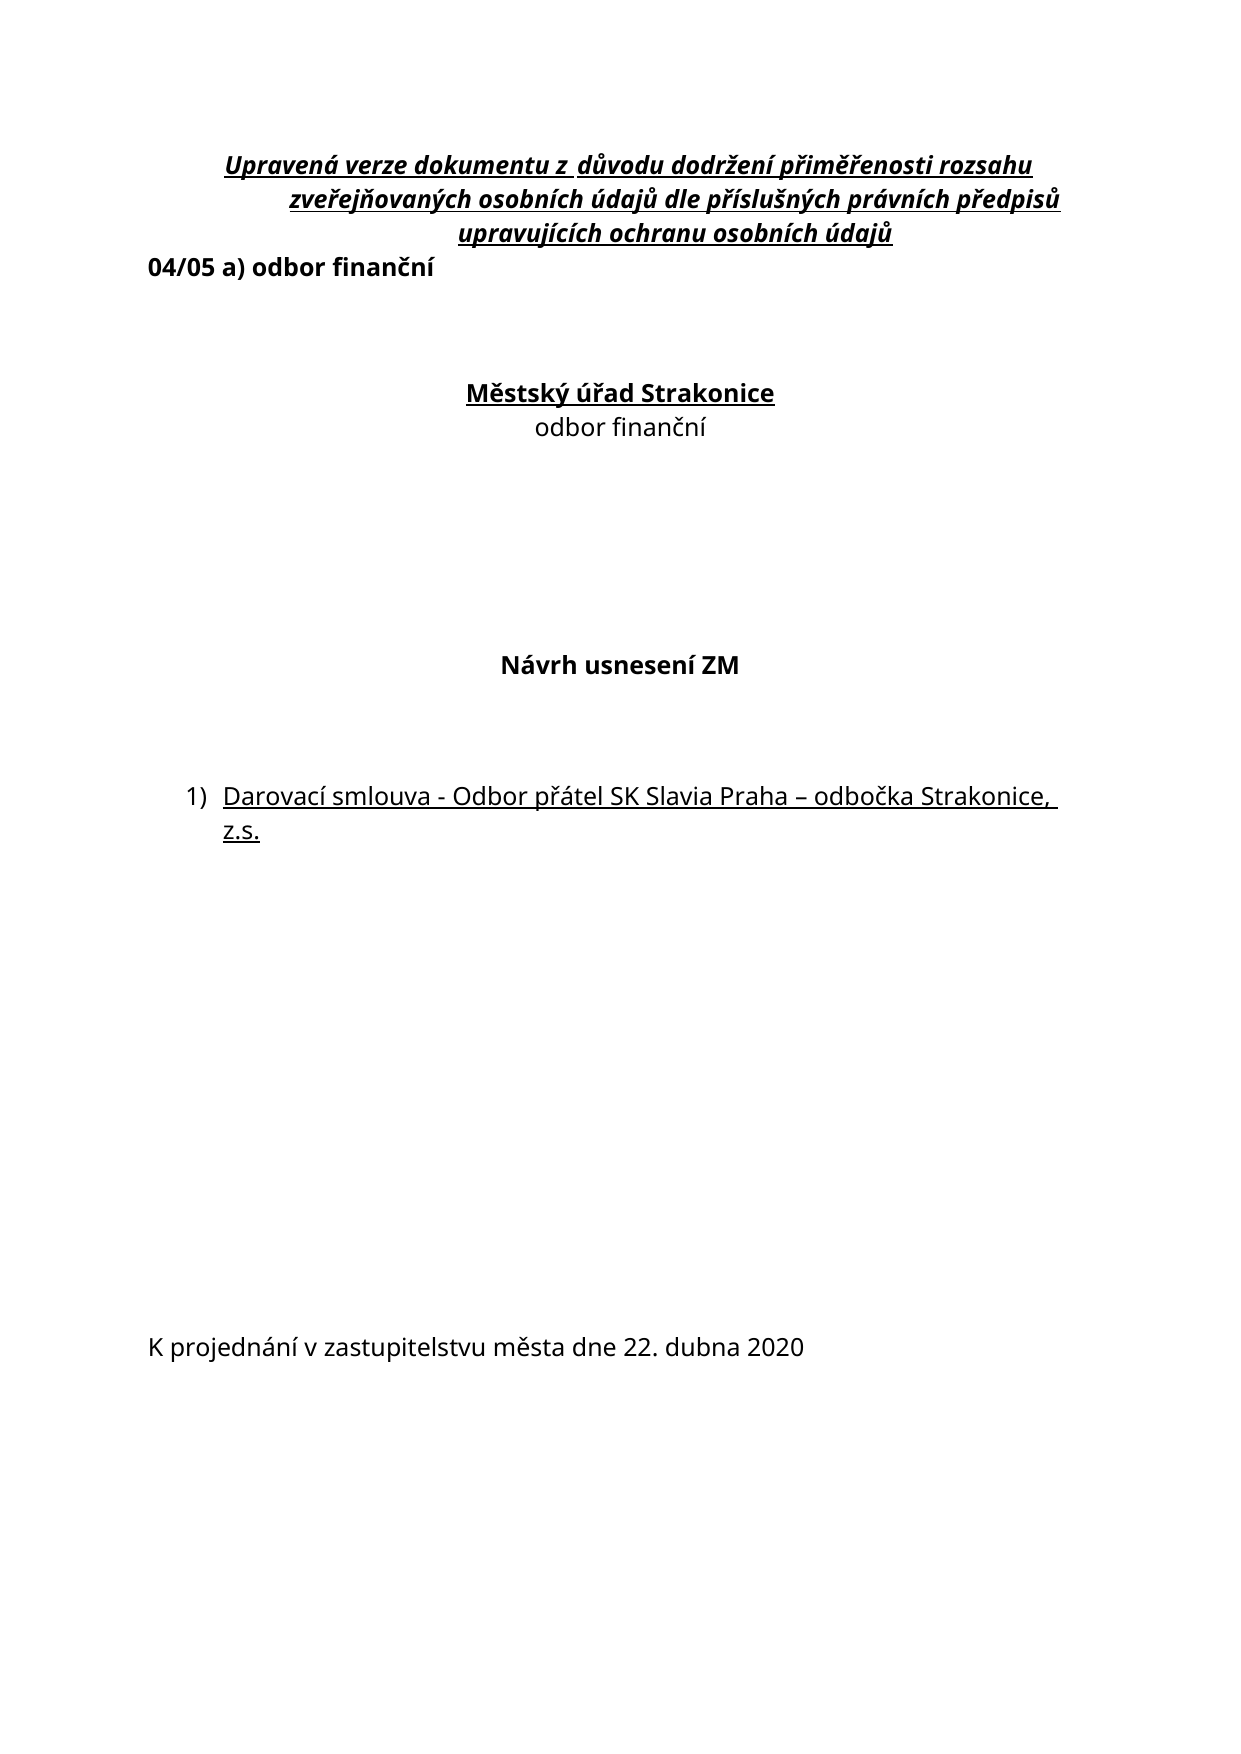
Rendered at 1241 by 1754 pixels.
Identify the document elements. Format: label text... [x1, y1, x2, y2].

text odbor finanční [148, 409, 1093, 443]
list Darovací smlouva - Odbor přátel SK Slavia Praha – odbočka Strakonice, z.s. [185, 778, 1093, 847]
text Městský úřad Strakonice [148, 375, 1093, 409]
text K projednání v zastupitelstvu města dne 22. dubna 2020 [148, 1330, 1093, 1364]
text Návrh usnesení ZM [148, 648, 1093, 682]
text Upravená verze dokumentu z důvodu dodržení přiměřenosti rozsahu zveřejňovaných osobních údajů dle příslušných právních předpisů upravujících ochranu osobních údajů [148, 148, 1093, 250]
subtitle 04/05 a) odbor finanční [148, 250, 1093, 284]
